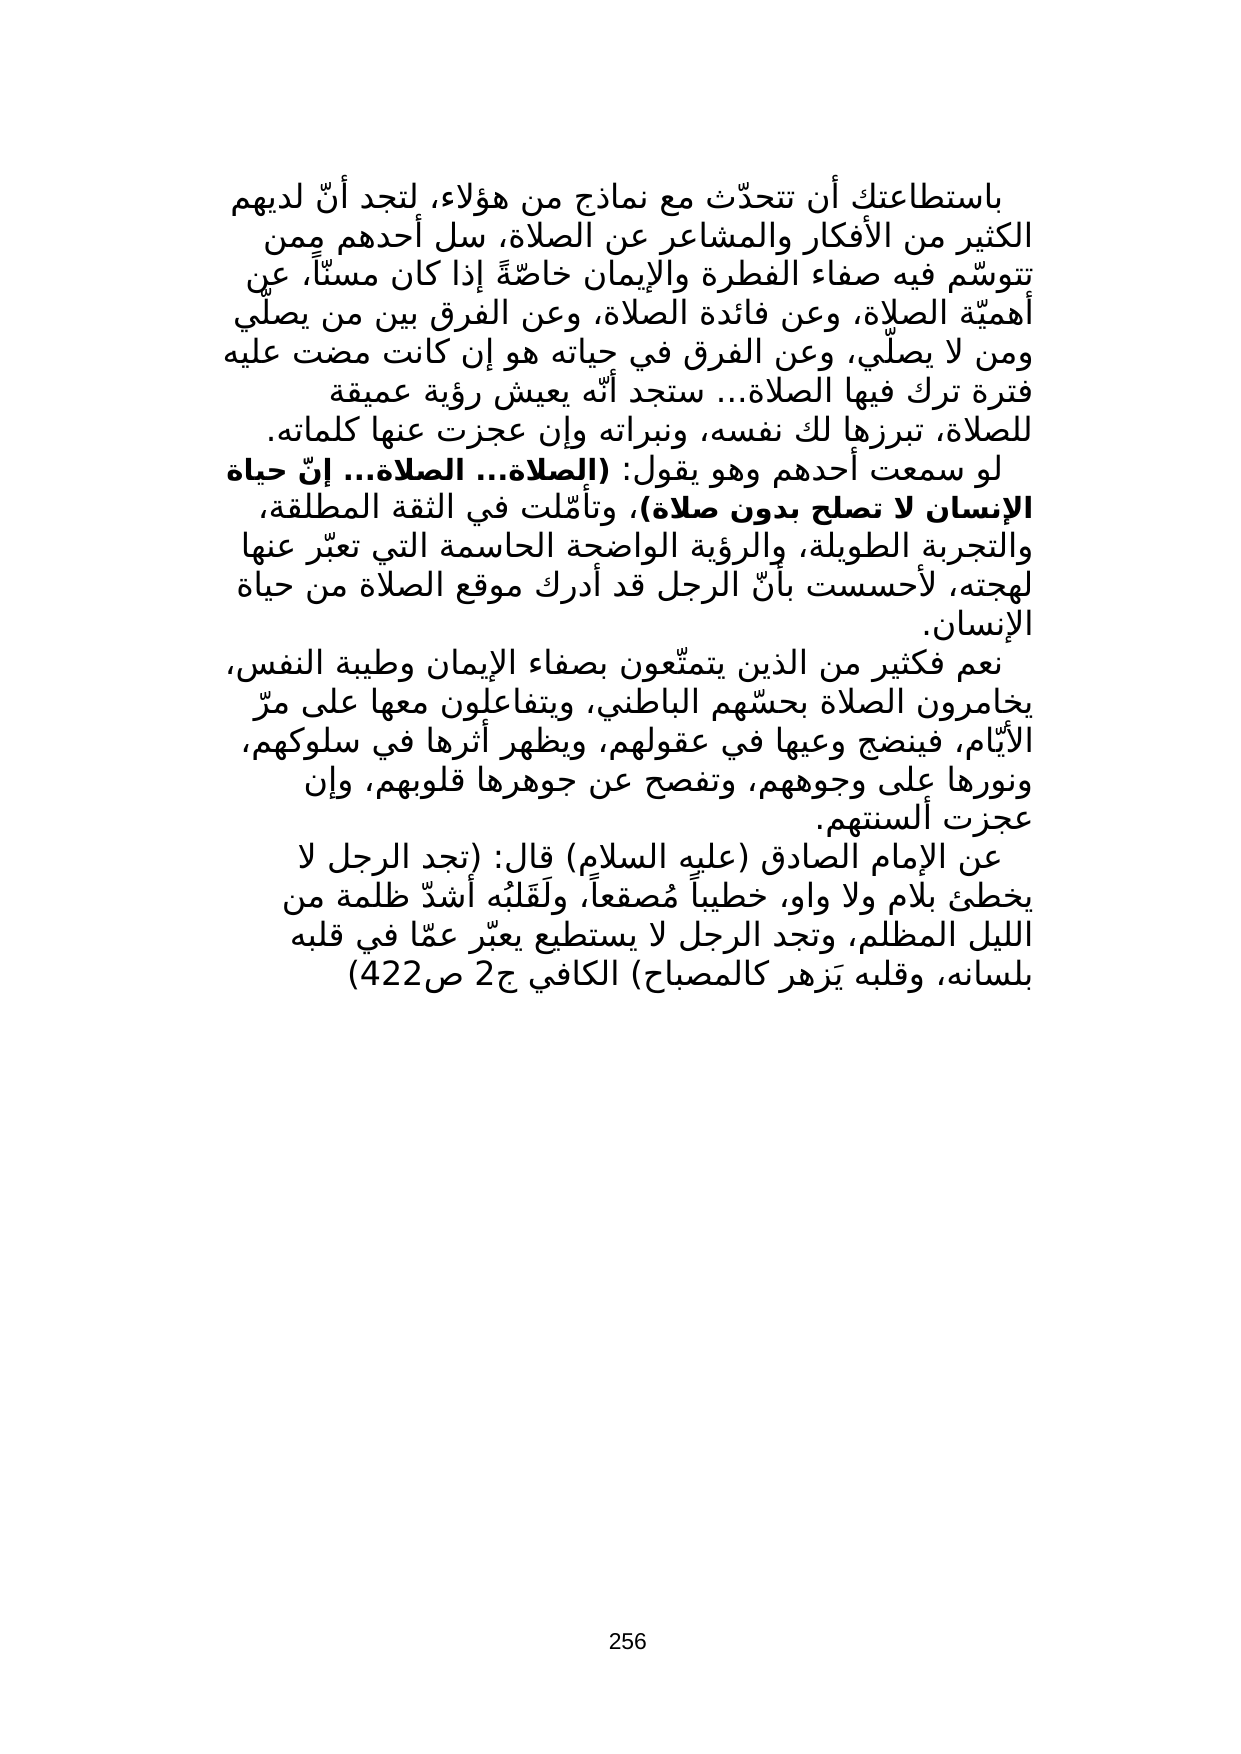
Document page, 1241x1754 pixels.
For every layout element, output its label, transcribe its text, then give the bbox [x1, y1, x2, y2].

text باستطاعتك أن تتحدّث مع نماذج من هؤلاء، لتجد أنّ لديهم الكثير من الأفكار والمشاعر عن الصلاة، سل أحدهم ممن تتوسّم فيه صفاء الفطرة والإيمان خاصّةً إذا كان مسنّاً، عن أهميّة الصلاة، وعن فائدة الصلاة، وعن الفرق بين من يصلّي ومن لا يصلّي، وعن الفرق في حياته هو إن كانت مضت عليه فترة ترك فيها الصلاة... ستجد أنّه يعيش رؤية عميقة للصلاة، تبرزها لك نفسه، ونبراته وإن عجزت عنها كلماته. [222, 177, 1033, 449]
text عن الإمام الصادق (عليه السلام) قال: (تجد الرجل لا يخطئ بلام ولا واو، خطيباً مُصقعاً، ولَقَلبُه أشدّ ظلمة من الليل المظلم، وتجد الرجل لا يستطيع يعبّر عمّا في قلبه بلسانه، وقلبه يَزهر كالمصباح) الكافي ج2 ص422) [222, 838, 1033, 993]
text نعم فكثير من الذين يتمتّعون بصفاء الإيمان وطيبة النفس، يخامرون الصلاة بحسّهم الباطني، ويتفاعلون معها على مرّ الأيّام، فينضج وعيها في عقولهم، ويظهر أثرها في سلوكهم، ونورها على وجوههم، وتفصح عن جوهرها قلوبهم، وإن عجزت ألسنتهم. [222, 643, 1033, 838]
text لو سمعت أحدهم وهو يقول: (الصلاة... الصلاة... إنّ حياة الإنسان لا تصلح بدون صلاة)، وتأمّلت في الثقة المطلقة، والتجربة الطويلة، والرؤية الواضحة الحاسمة التي تعبّر عنها لهجته، لأحسست بأنّ الرجل قد أدرك موقع الصلاة من حياة الإنسان. [222, 449, 1033, 643]
